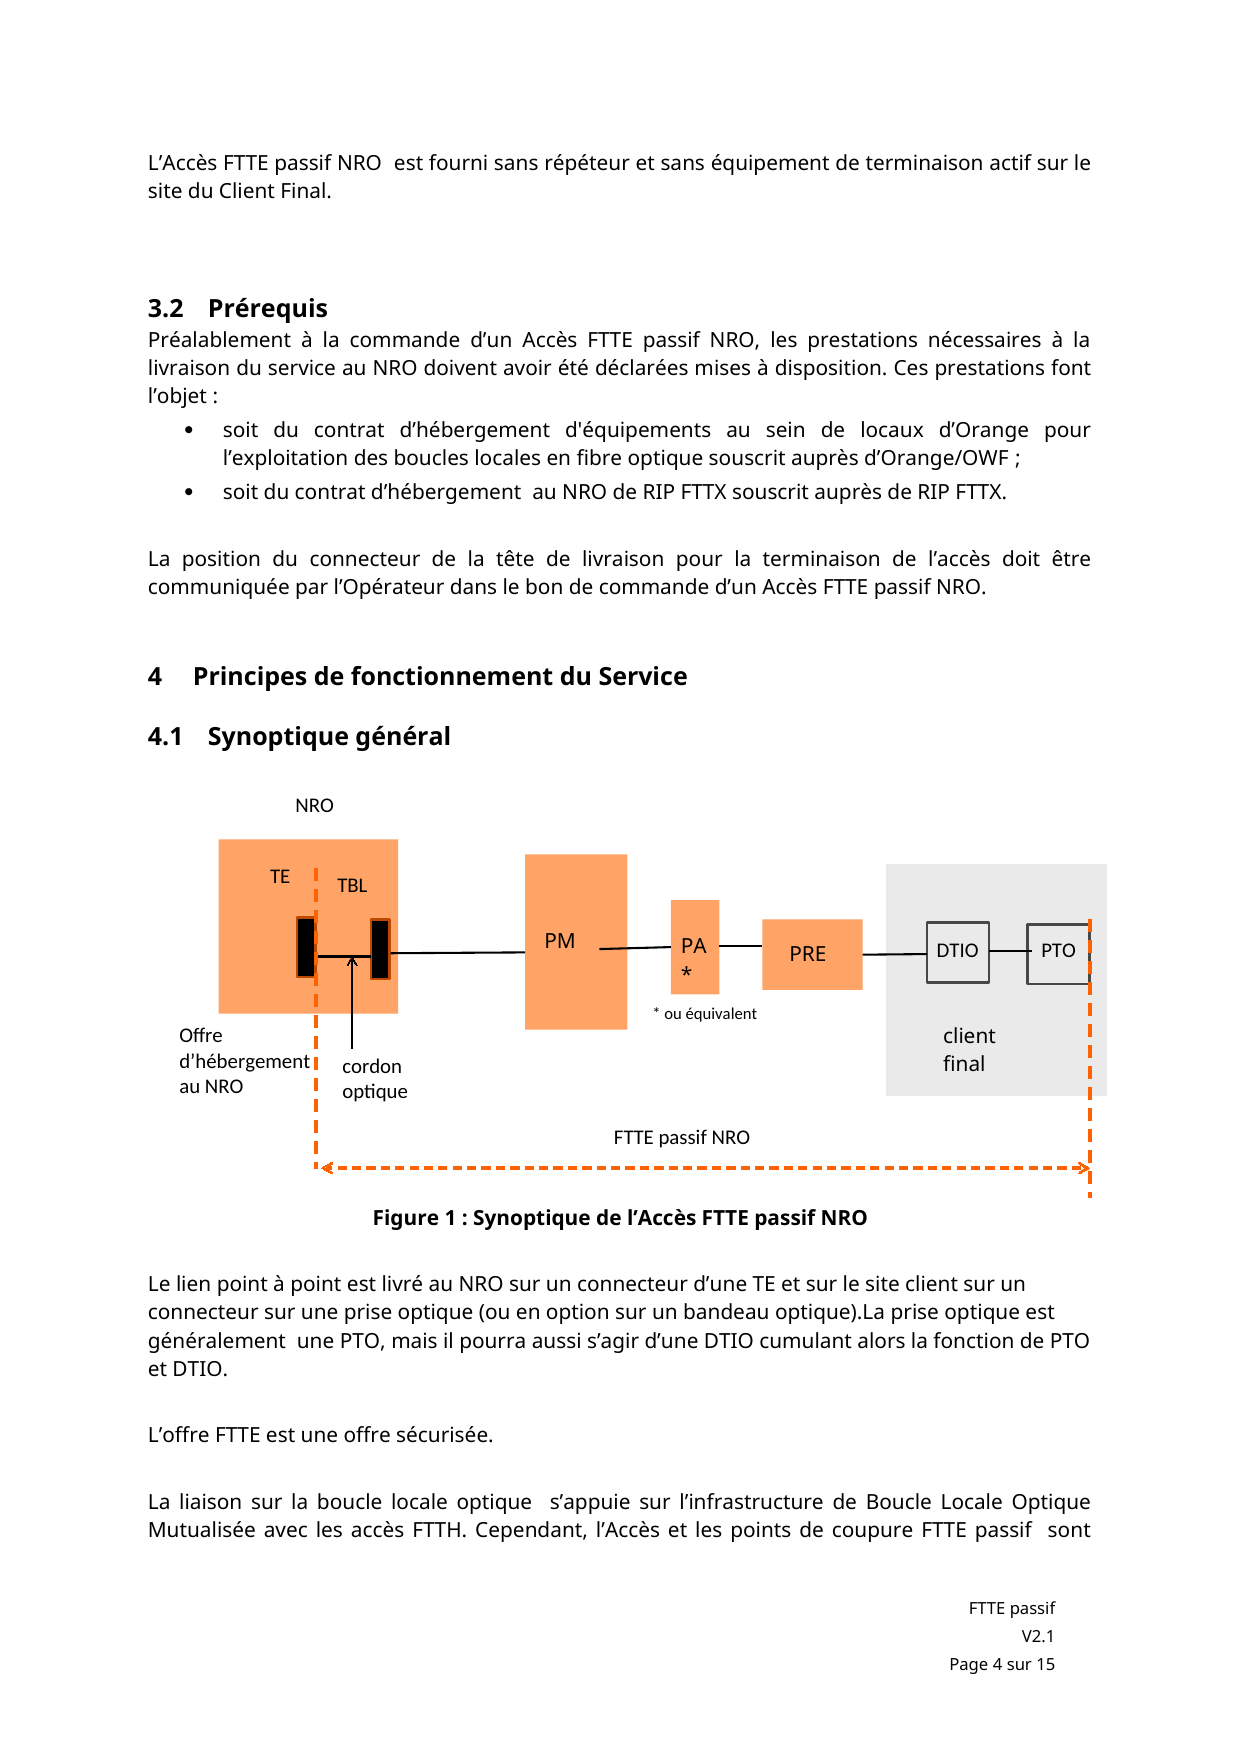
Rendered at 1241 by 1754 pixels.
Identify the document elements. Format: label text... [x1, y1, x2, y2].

text Préalablement à la commande d’un Accès FTTE passif NRO, les prestations nécessaires à la livraison du service au NRO doivent avoir été déclarées mises à disposition. Ces prestations font l’objet : [148, 325, 1092, 410]
text L’offre FTTE est une offre sécurisée. [148, 1420, 1092, 1449]
text La position du connecteur de la tête de livraison pour la terminaison de l’accès doit être communiquée par l’Opérateur dans le bon de commande d’un Accès FTTE passif NRO. [148, 544, 1092, 601]
subtitle Principes de fonctionnement du Service [148, 659, 1092, 693]
text Le lien point à point est livré au NRO sur un connecteur d’une TE et sur le site client sur un connecteur sur une prise optique (ou en option sur un bandeau optique).La prise optique est généralement une PTO, mais il pourra aussi s’agir d’une DTIO cumulant alors la fonction de PTO et DTIO. [148, 1269, 1092, 1383]
text L’Accès FTTE passif NRO est fourni sans répéteur et sans équipement de terminaison actif sur le site du Client Final. [148, 148, 1092, 204]
subtitle Synoptique général [148, 718, 1092, 752]
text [148, 1487, 1092, 1544]
list soit du contrat d’hébergement d'équipements au sein de locaux d’Orange pour l’exploitation des boucles locales en fibre optique souscrit auprès d’Orange/OWF ; [185, 415, 1092, 472]
text Figure 1 : Synoptique de l’Accès FTTE passif NRO [148, 1203, 1092, 1231]
list soit du contrat d’hébergement au NRO de RIP FTTX souscrit auprès de RIP FTTX. [185, 477, 1092, 505]
subtitle Prérequis [148, 291, 1092, 325]
